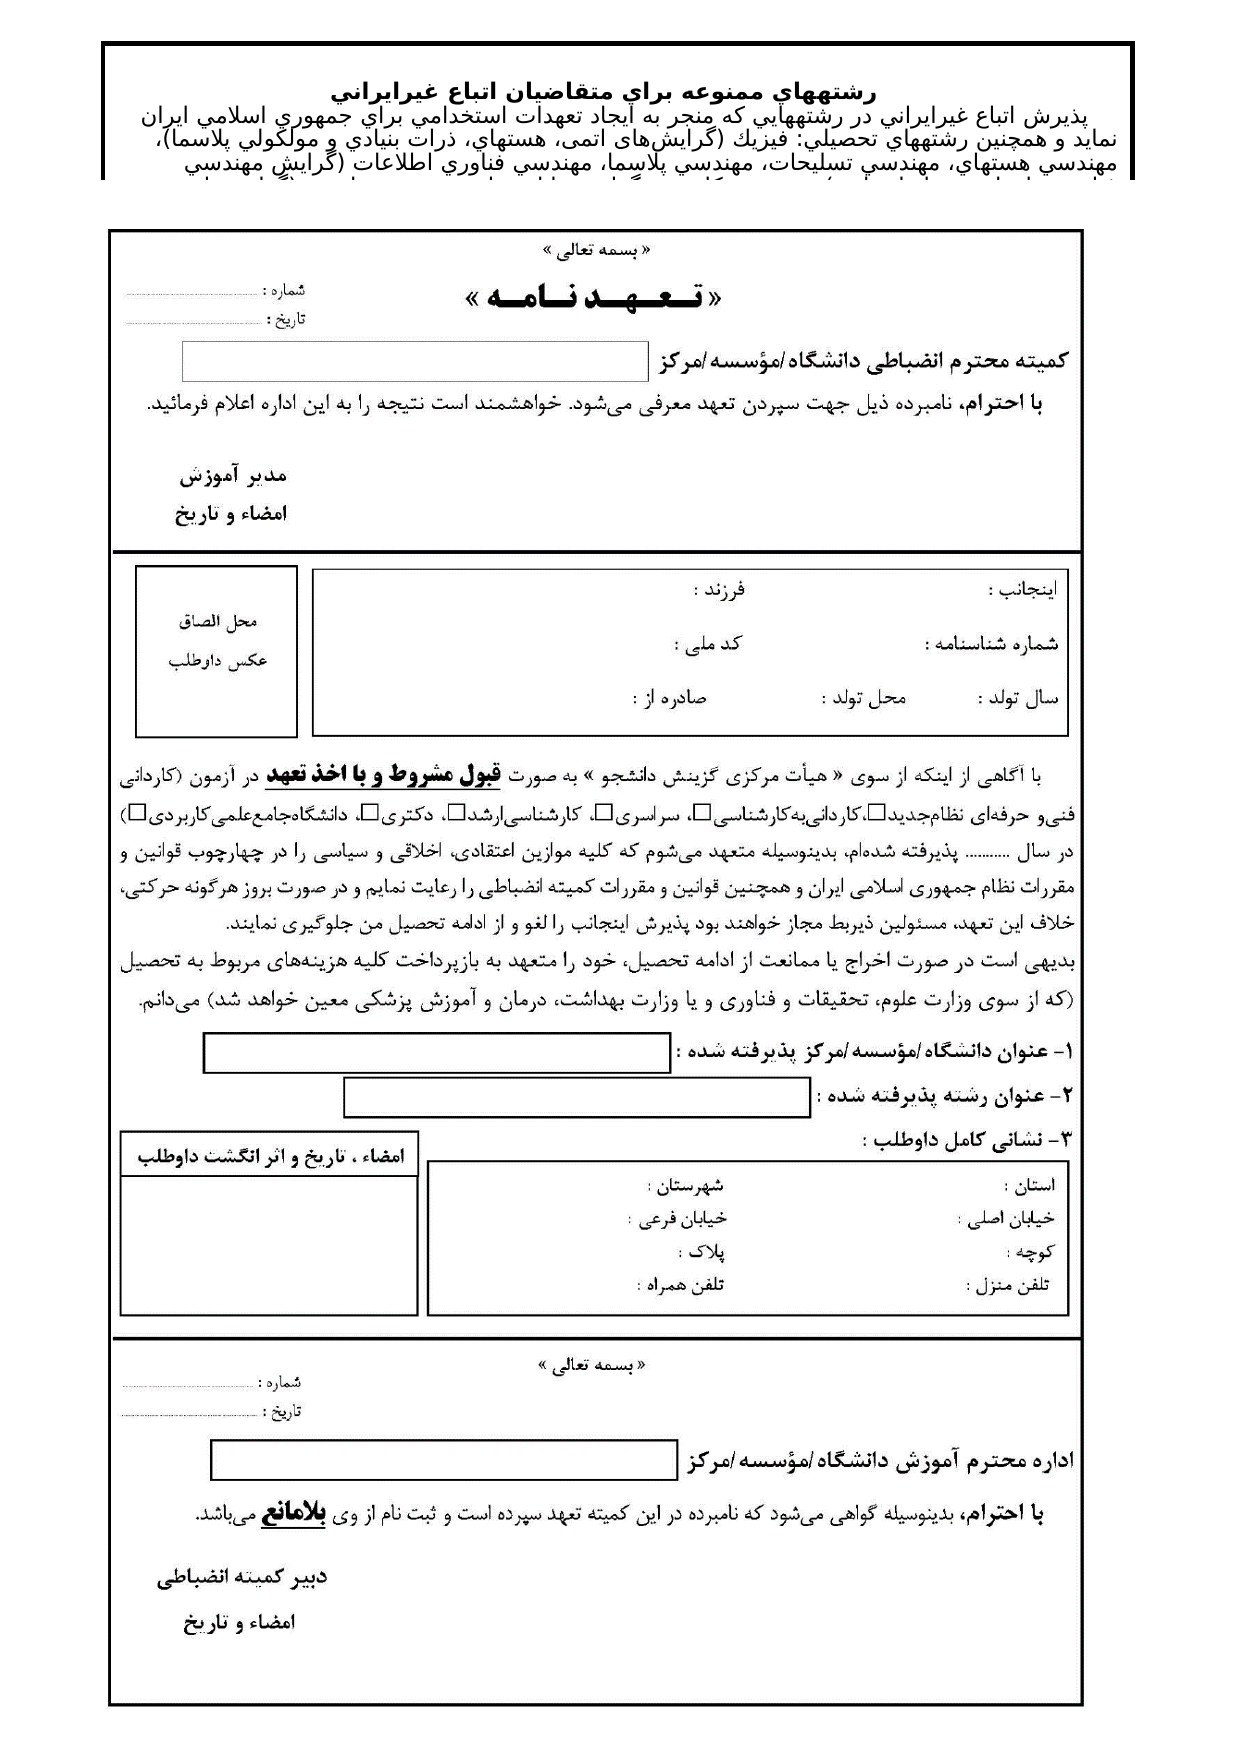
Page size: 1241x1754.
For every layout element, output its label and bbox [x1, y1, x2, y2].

picture [23, 180, 1164, 1748]
